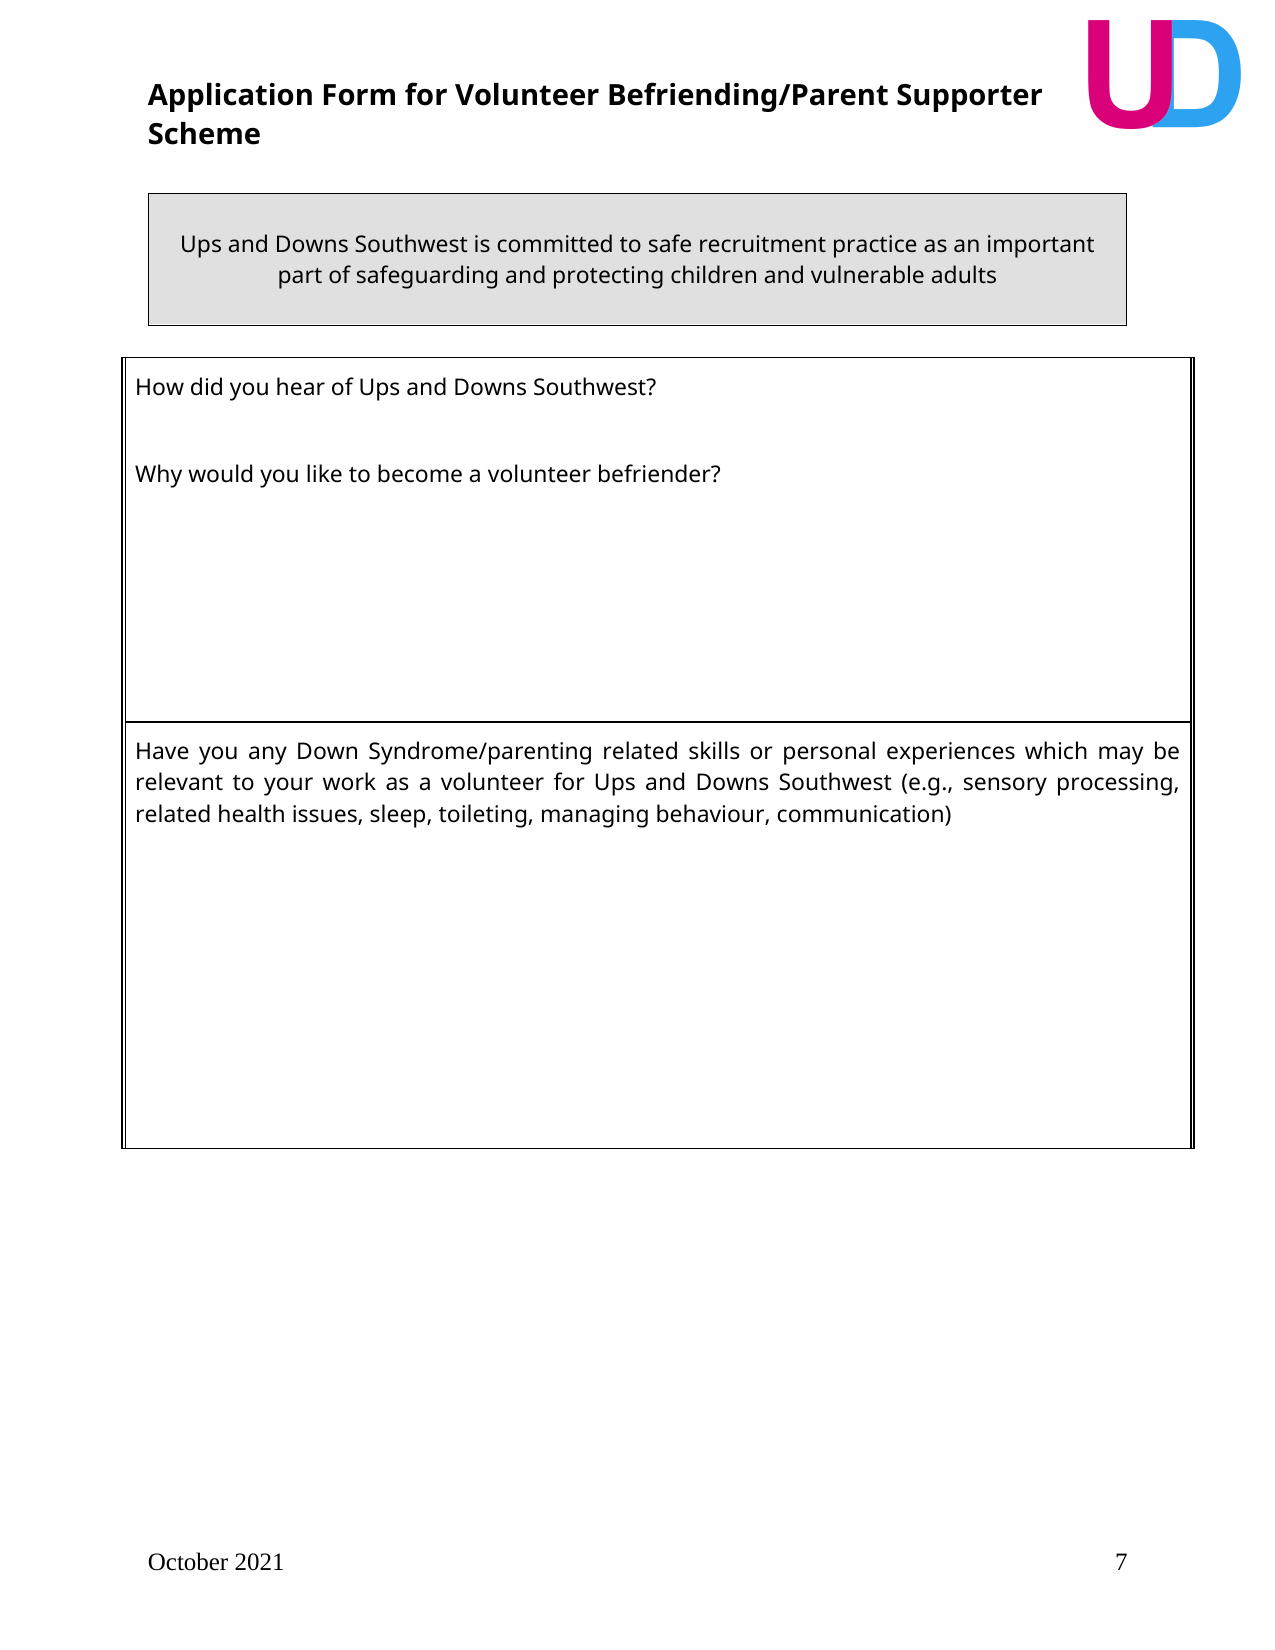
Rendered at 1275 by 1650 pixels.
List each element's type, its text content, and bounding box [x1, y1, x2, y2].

table_cell How did you hear of Ups and Downs Southwest? Why would you like to become a volunteer befriender? [126, 358, 1190, 721]
picture [1081, 14, 1248, 136]
table_cell Have you any Down Syndrome/parenting related skills or personal experiences which may be relevant to your work as a volunteer for Ups and Downs Southwest (e.g., sensory processing, related health issues, sleep, toileting, managing behaviour, communication) [126, 723, 1190, 1147]
